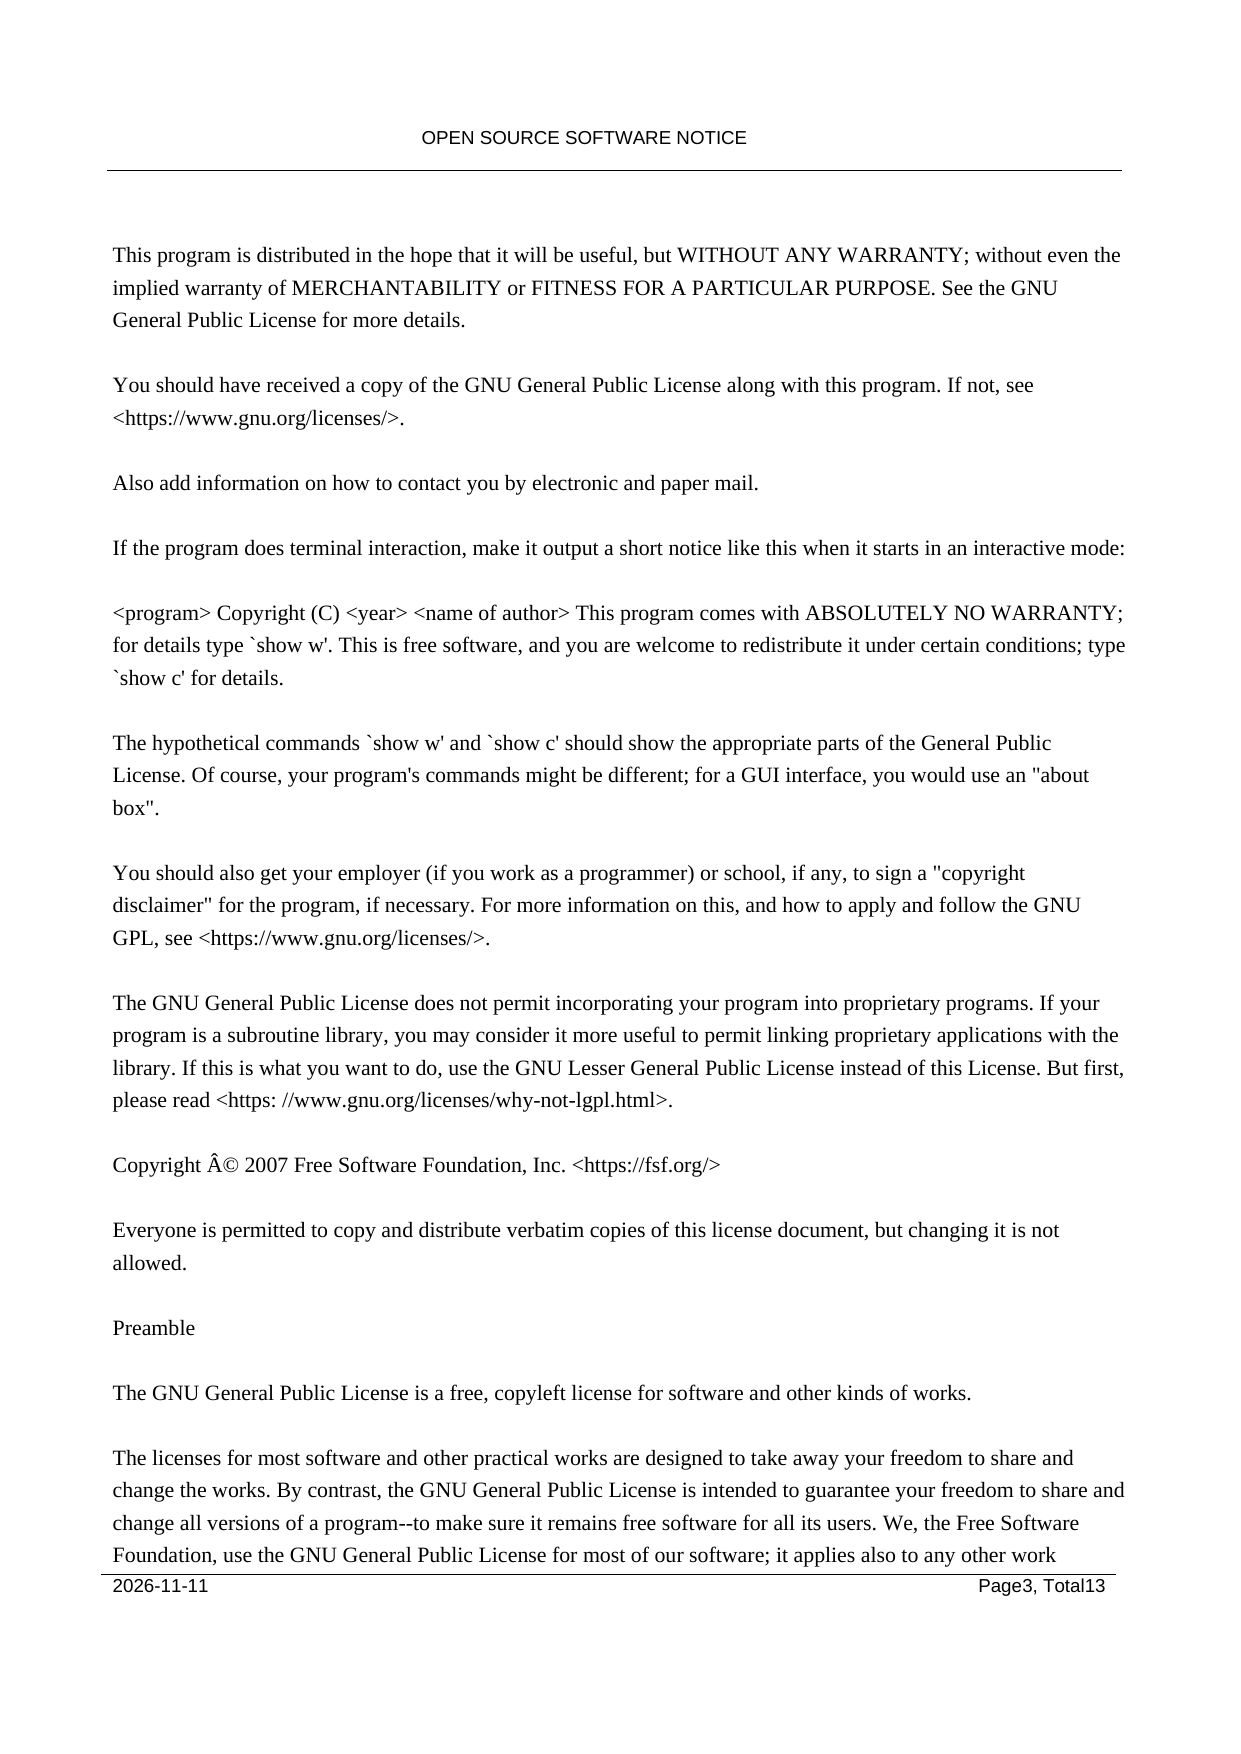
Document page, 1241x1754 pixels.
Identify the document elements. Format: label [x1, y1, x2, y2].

text [112, 206, 1128, 1571]
